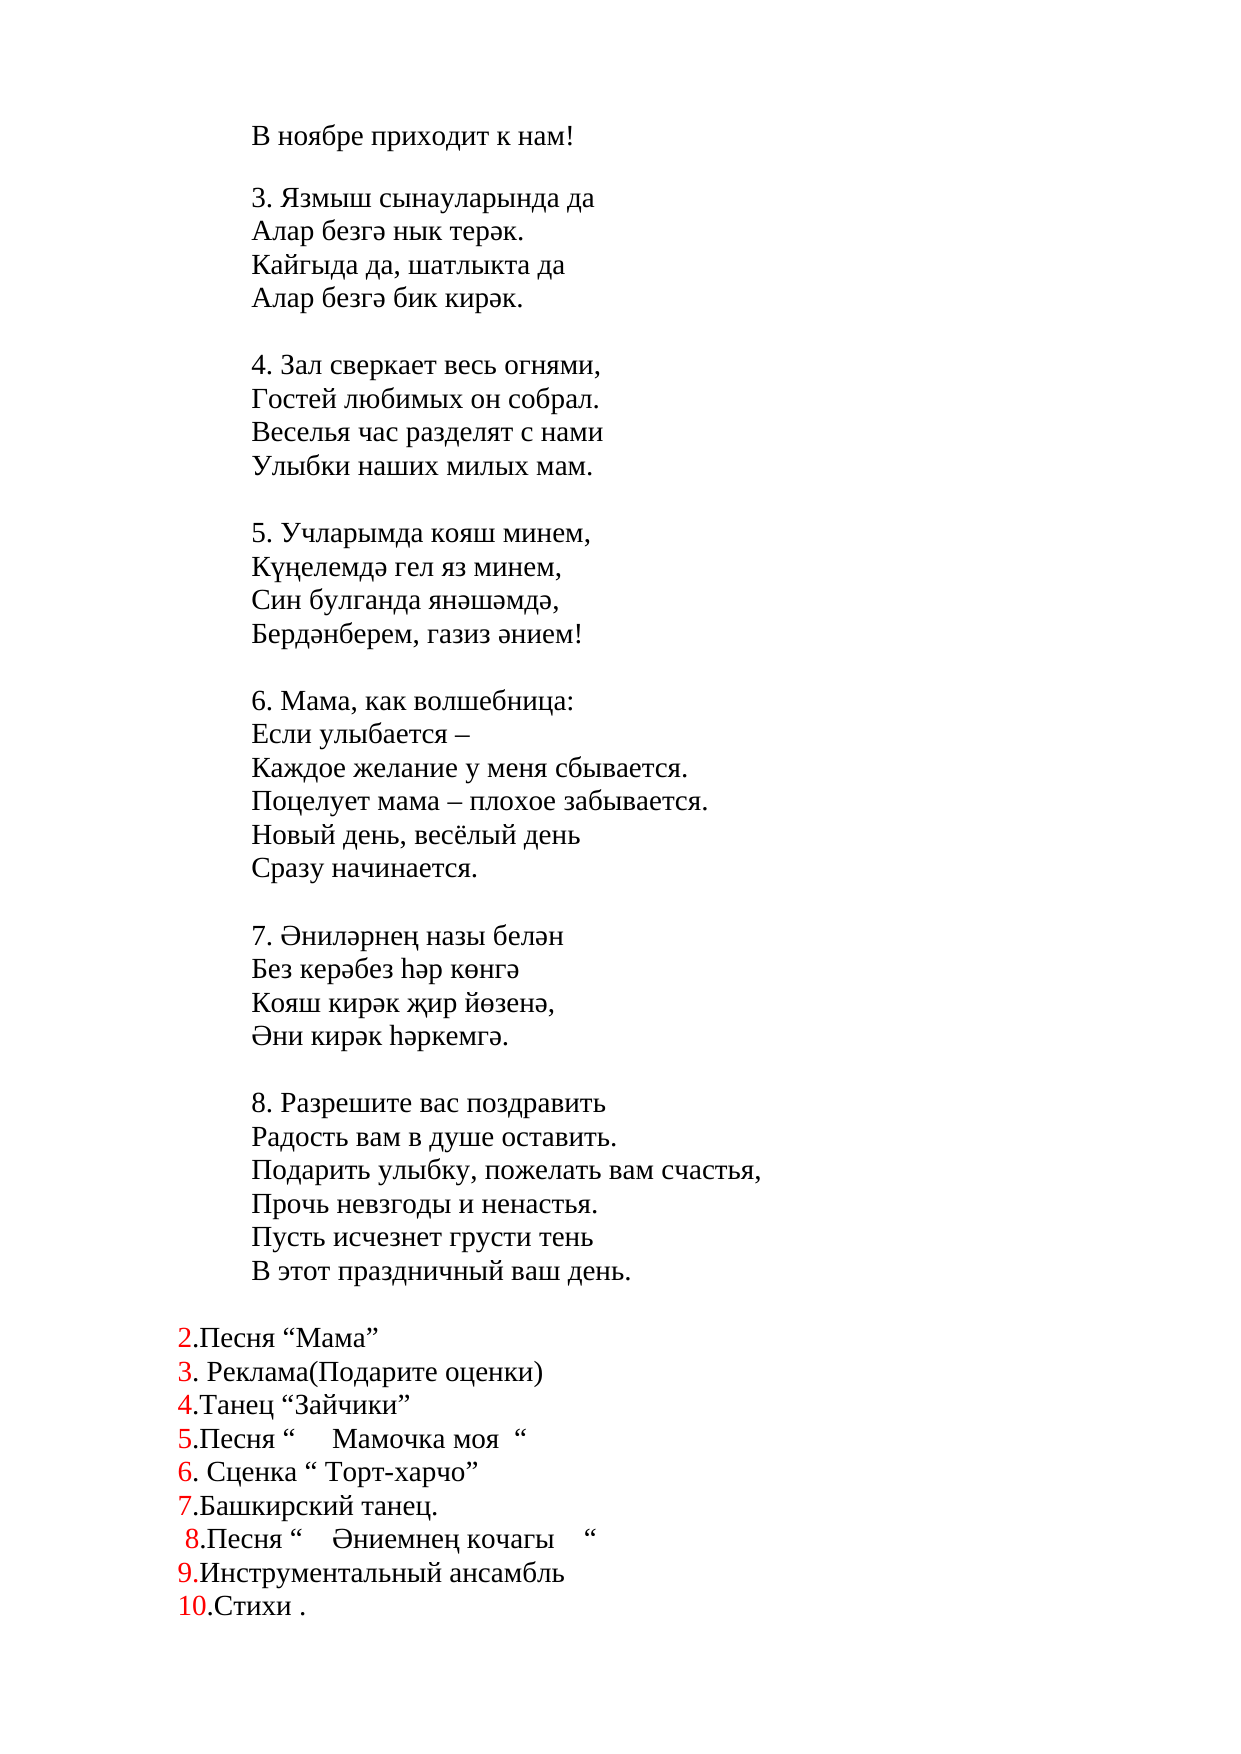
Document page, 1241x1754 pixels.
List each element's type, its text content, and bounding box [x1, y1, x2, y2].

text Син булганда янәшәмдә, [251, 582, 1152, 616]
text 5.Песня “ Мамочка моя “ [177, 1421, 1152, 1454]
text Без керәбез һәр көнгә [251, 951, 1152, 985]
text 4. Зал сверкает весь огнями, Гостей любимых он собрал. Веселья час разделят с нами Улыбки наших милых мам. [251, 347, 1152, 482]
text 7.Башкирский танец. [177, 1488, 1152, 1521]
text 2.Песня “Мама” [177, 1320, 1152, 1354]
text 2 Нынче праздник, нынче праздник, Праздник наших милых мам! Этот праздник, нежный самый, В ноябре приходит к нам! [251, 118, 1152, 180]
text Күңелемдә гел яз минем, [251, 549, 1152, 582]
text 5. Учларымда кояш минем, [251, 515, 1152, 549]
text Алар безгә бик кирәк. [251, 280, 1152, 314]
list 3. Реклама(Подарите оценки) [177, 1354, 1152, 1387]
text 6. Сценка “ Торт-харчо” [177, 1454, 1152, 1488]
text Алар безгә нык терәк. [251, 213, 1152, 247]
text 10.Стихи . [177, 1588, 1152, 1622]
text Бердәнберем, газиз әнием! [251, 616, 1152, 649]
text 8.Песня “ Әниемнең кочагы “ [177, 1521, 1152, 1555]
text 6. Мама, как волшебница: Если улыбается – Каждое желание у меня сбывается. Поцелует мама – плохое забывается. Новый день, весёлый день Сразу начинается. [251, 683, 1152, 884]
text 3. Язмыш сынауларында да [251, 180, 1152, 213]
text 4.Танец “Зайчики” [177, 1387, 1152, 1421]
text 7. Әниләрнең назы белән [251, 918, 1152, 951]
text Кайгыда да, шатлыкта да [251, 247, 1152, 280]
text 8. Разрешите вас поздравить Радость вам в душе оставить. Подарить улыбку, пожелать вам счастья, Прочь невзгоды и ненастья. Пусть исчезнет грусти тень В этот праздничный ваш день. [251, 1085, 1152, 1287]
text Кояш кирәк җир йөзенә, [251, 985, 1152, 1018]
text 9.Инструментальный ансамбль [177, 1555, 1152, 1588]
text Әни кирәк һәркемгә. [251, 1018, 1152, 1052]
